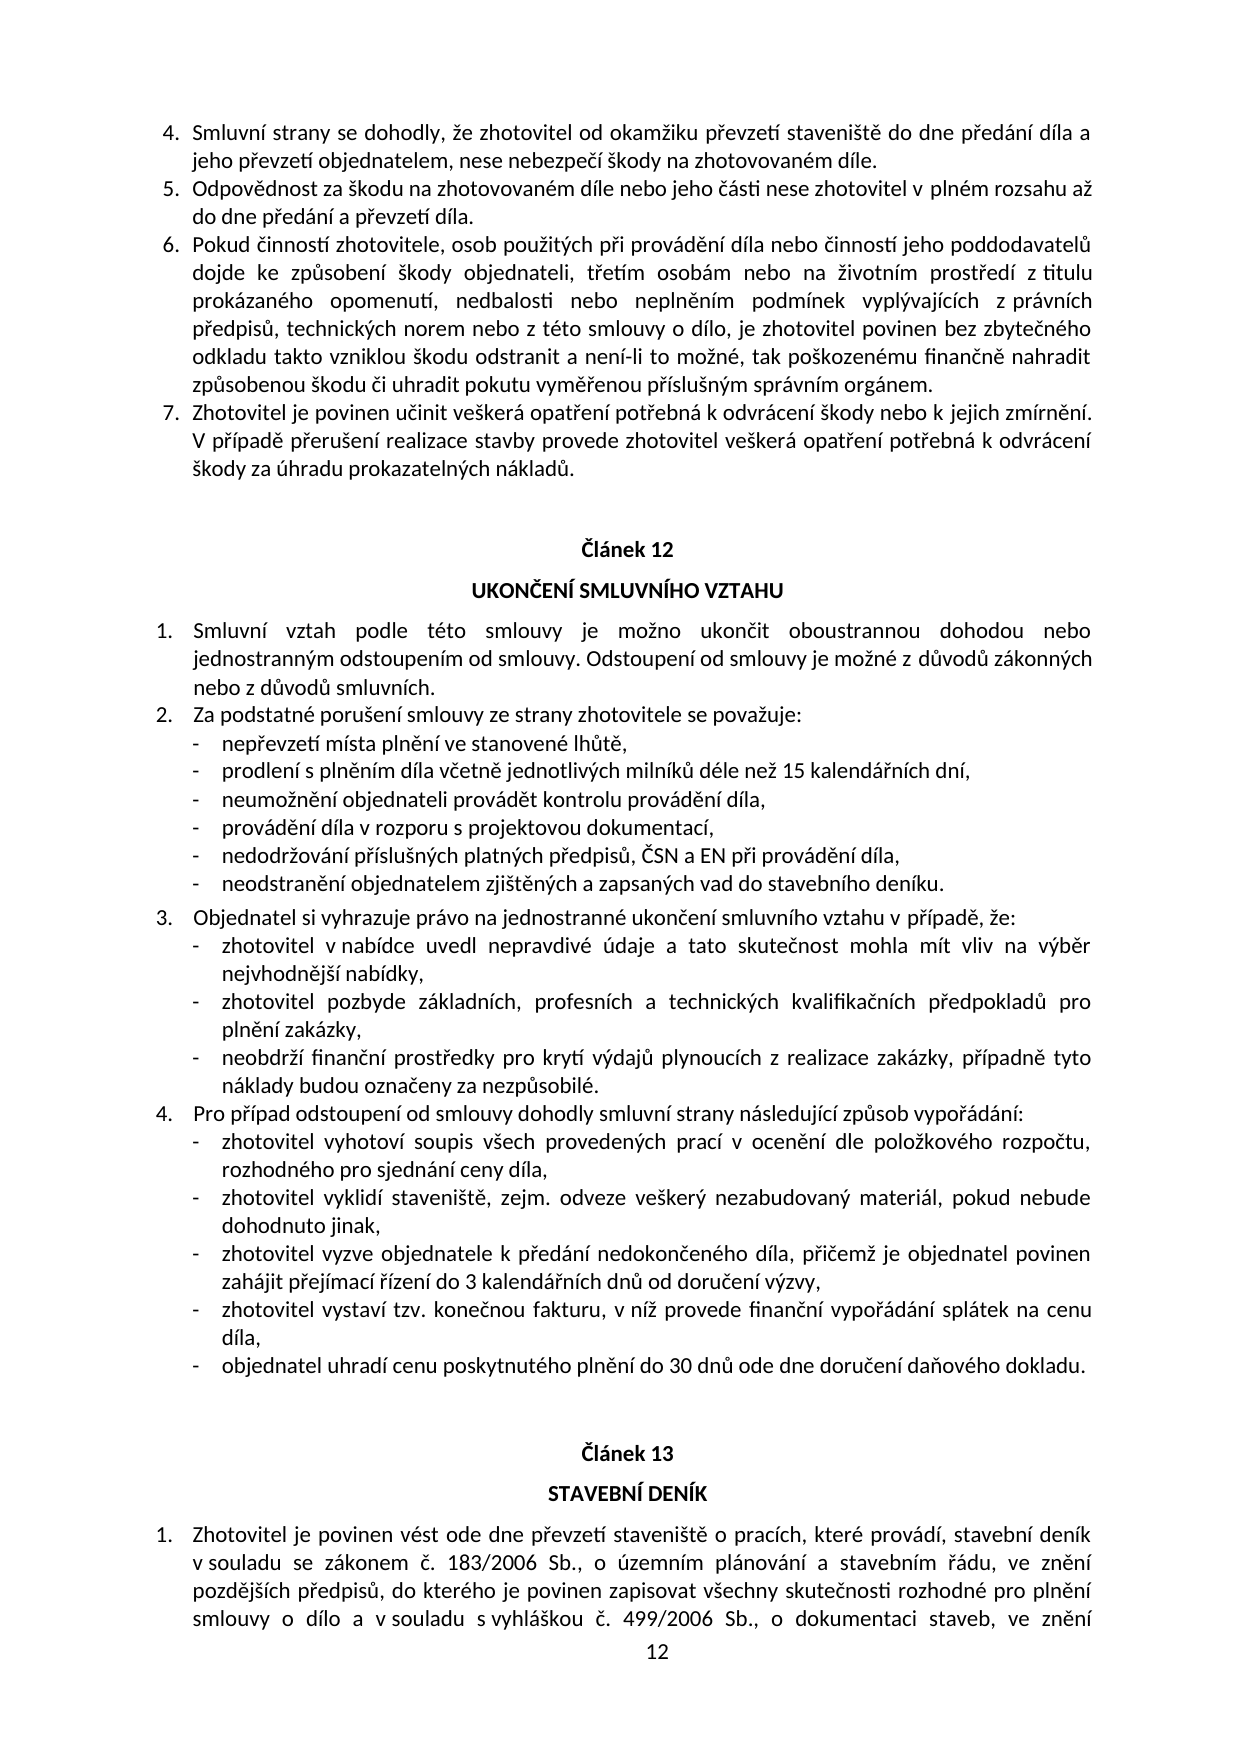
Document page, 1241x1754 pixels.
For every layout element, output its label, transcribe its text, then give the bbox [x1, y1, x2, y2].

list zhotovitel vystaví tzv. konečnou fakturu, v níž provede finanční vypořádání splátek na cenu díla, [192, 1295, 1093, 1351]
list neumožnění objednateli provádět kontrolu provádění díla, [192, 785, 1093, 813]
text Ukončení smluvního vztahu [162, 576, 1093, 604]
list Odpovědnost za škodu na zhotovovaném díle nebo jeho části nese zhotovitel v plném rozsahu až do dne předání a převzetí díla. [162, 174, 1093, 230]
list zhotovitel v nabídce uvedl nepravdivé údaje a tato skutečnost mohla mít vliv na výběr nejvhodnější nabídky, [192, 931, 1093, 987]
list zhotovitel vyklidí staveniště, zejm. odveze veškerý nezabudovaný materiál, pokud nebude dohodnuto jinak, [192, 1183, 1093, 1239]
list Zhotovitel je povinen učinit veškerá opatření potřebná k odvrácení škody nebo k jejich zmírnění. V případě přerušení realizace stavby provede zhotovitel veškerá opatření potřebná k odvrácení škody za úhradu prokazatelných nákladů. [162, 398, 1093, 482]
list Objednatel si vyhrazuje právo na jednostranné ukončení smluvního vztahu v případě, že: [156, 903, 1093, 931]
list Za podstatné porušení smlouvy ze strany zhotovitele se považuje: [156, 701, 1093, 729]
list Pro případ odstoupení od smlouvy dohodly smluvní strany následující způsob vypořádání: [156, 1099, 1093, 1127]
list objednatel uhradí cenu poskytnutého plnění do 30 dnů ode dne doručení daňového dokladu. [192, 1351, 1093, 1379]
list Smluvní vztah podle této smlouvy je možno ukončit oboustrannou dohodou nebo jednostranným odstoupením od smlouvy. Odstoupení od smlouvy je možné z důvodů zákonných nebo z důvodů smluvních. [156, 617, 1093, 701]
list provádění díla v rozporu s projektovou dokumentací, [192, 813, 1093, 841]
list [155, 1520, 1093, 1632]
list neodstranění objednatelem zjištěných a zapsaných vad do stavebního deníku. [192, 869, 1093, 897]
list zhotovitel pozbyde základních, profesních a technických kvalifikačních předpokladů pro plnění zakázky, [192, 987, 1093, 1043]
list nedodržování příslušných platných předpisů, ČSN a EN při provádění díla, [192, 841, 1093, 869]
subtitle Článek 12 [162, 536, 1093, 563]
list prodlení s plněním díla včetně jednotlivých milníků déle než 15 kalendářních dní, [192, 757, 1093, 785]
text Stavební deník [162, 1479, 1093, 1507]
list neobdrží finanční prostředky pro krytí výdajů plynoucích z realizace zakázky, případně tyto náklady budou označeny za nezpůsobilé. [192, 1043, 1093, 1099]
list Smluvní strany se dohodly, že zhotovitel od okamžiku převzetí staveniště do dne předání díla a jeho převzetí objednatelem, nese nebezpečí škody na zhotovovaném díle. [162, 118, 1093, 174]
list zhotovitel vyhotoví soupis všech provedených prací v ocenění dle položkového rozpočtu, rozhodného pro sjednání ceny díla, [192, 1127, 1093, 1183]
subtitle Článek 13 [162, 1439, 1093, 1467]
list Pokud činností zhotovitele, osob použitých při provádění díla nebo činností jeho poddodavatelů dojde ke způsobení škody objednateli, třetím osobám nebo na životním prostředí z titulu prokázaného opomenutí, nedbalosti nebo neplněním podmínek vyplývajících z právních předpisů, technických norem nebo z této smlouvy o dílo, je zhotovitel povinen bez zbytečného odkladu takto vzniklou škodu odstranit a není-li to možné, tak poškozenému finančně nahradit způsobenou škodu či uhradit pokutu vyměřenou příslušným správním orgánem. [162, 230, 1093, 398]
list nepřevzetí místa plnění ve stanovené lhůtě, [192, 729, 1093, 757]
list zhotovitel vyzve objednatele k předání nedokončeného díla, přičemž je objednatel povinen zahájit přejímací řízení do 3 kalendářních dnů od doručení výzvy, [192, 1239, 1093, 1295]
